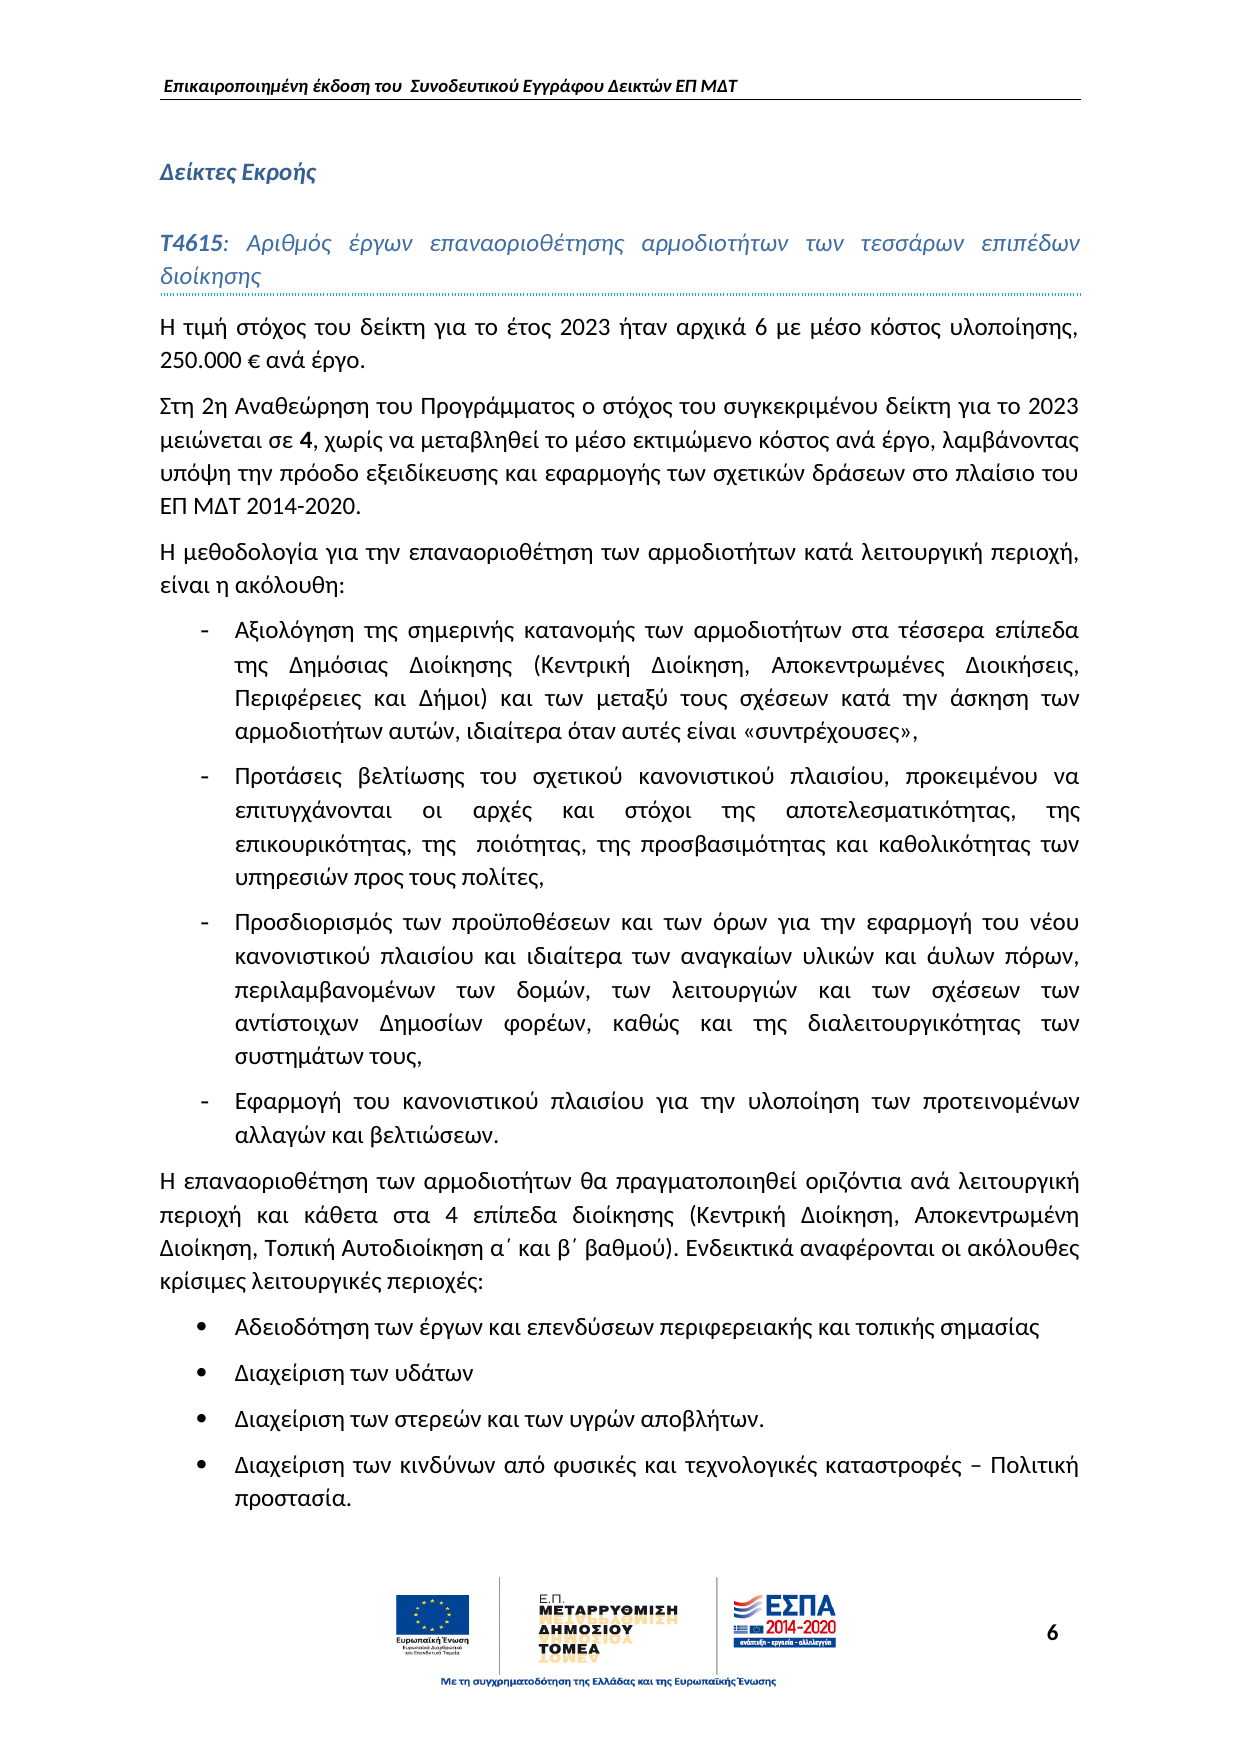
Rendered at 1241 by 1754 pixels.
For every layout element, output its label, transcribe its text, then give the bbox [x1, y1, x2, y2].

subtitle Δείκτες Εκροής [159, 153, 1081, 187]
list Διαχείριση των στερεών και των υγρών αποβλήτων. [197, 1400, 1081, 1433]
list Διαχείριση των υδάτων [197, 1354, 1081, 1388]
list Προσδιορισμός των προϋποθέσεων και των όρων για την εφαρμογή του νέου κανονιστικού πλαισίου και ιδιαίτερα των αναγκαίων υλικών και άυλων πόρων, περιλαμβανομένων των δομών, των λειτουργιών και των σχέσεων των αντίστοιχων Δημοσίων φορέων, καθώς και της διαλειτουργικότητας των συστημάτων τους, [197, 904, 1081, 1071]
subtitle Τ4615: Αριθμός έργων επαναοριοθέτησης αρμοδιοτήτων των τεσσάρων επιπέδων διοίκησης [159, 224, 1081, 296]
list Αξιολόγηση της σημερινής κατανομής των αρμοδιοτήτων στα τέσσερα επίπεδα της Δημόσιας Διοίκησης (Κεντρική Διοίκηση, Αποκεντρωμένες Διοικήσεις, Περιφέρειες και Δήμοι) και των μεταξύ τους σχέσεων κατά την άσκηση των αρμοδιοτήτων αυτών, ιδιαίτερα όταν αυτές είναι «συντρέχουσες», [197, 613, 1081, 746]
text Στη 2η Αναθεώρηση του Προγράμματος ο στόχος του συγκεκριμένου δείκτη για το 2023 μειώνεται σε 4, χωρίς να μεταβληθεί το μέσο εκτιμώμενο κόστος ανά έργο, λαμβάνοντας υπόψη την πρόοδο εξειδίκευσης και εφαρμογής των σχετικών δράσεων στο πλαίσιο του ΕΠ ΜΔΤ 2014-2020. [159, 388, 1081, 521]
list Προτάσεις βελτίωσης του σχετικού κανονιστικού πλαισίου, προκειμένου να επιτυγχάνονται οι αρχές και στόχοι της αποτελεσματικότητας, της επικουρικότητας, της ποιότητας, της προσβασιμότητας και καθολικότητας των υπηρεσιών προς τους πολίτες, [197, 758, 1081, 892]
text Η μεθοδολογία για την επαναοριοθέτηση των αρμοδιοτήτων κατά λειτουργική περιοχή, είναι η ακόλουθη: [159, 533, 1081, 600]
list Εφαρμογή του κανονιστικού πλαισίου για την υλοποίηση των προτεινομένων αλλαγών και βελτιώσεων. [197, 1083, 1081, 1150]
text Η επαναοριοθέτηση των αρμοδιοτήτων θα πραγματοποιηθεί οριζόντια ανά λειτουργική περιοχή και κάθετα στα 4 επίπεδα διοίκησης (Κεντρική Διοίκηση, Αποκεντρωμένη Διοίκηση, Τοπική Αυτοδιοίκηση α΄ και β΄ βαθμού). Ενδεικτικά αναφέρονται οι ακόλουθες κρίσιμες λειτουργικές περιοχές: [159, 1163, 1081, 1296]
text Η τιμή στόχος του δείκτη για το έτος 2023 ήταν αρχικά 6 με μέσο κόστος υλοποίησης, 250.000 € ανά έργο. [159, 308, 1081, 375]
list Διαχείριση των κινδύνων από φυσικές και τεχνολογικές καταστροφές – Πολιτική προστασία. [197, 1446, 1081, 1513]
list Αδειοδότηση των έργων και επενδύσεων περιφερειακής και τοπικής σημασίας [197, 1308, 1081, 1342]
picture [348, 1562, 868, 1702]
